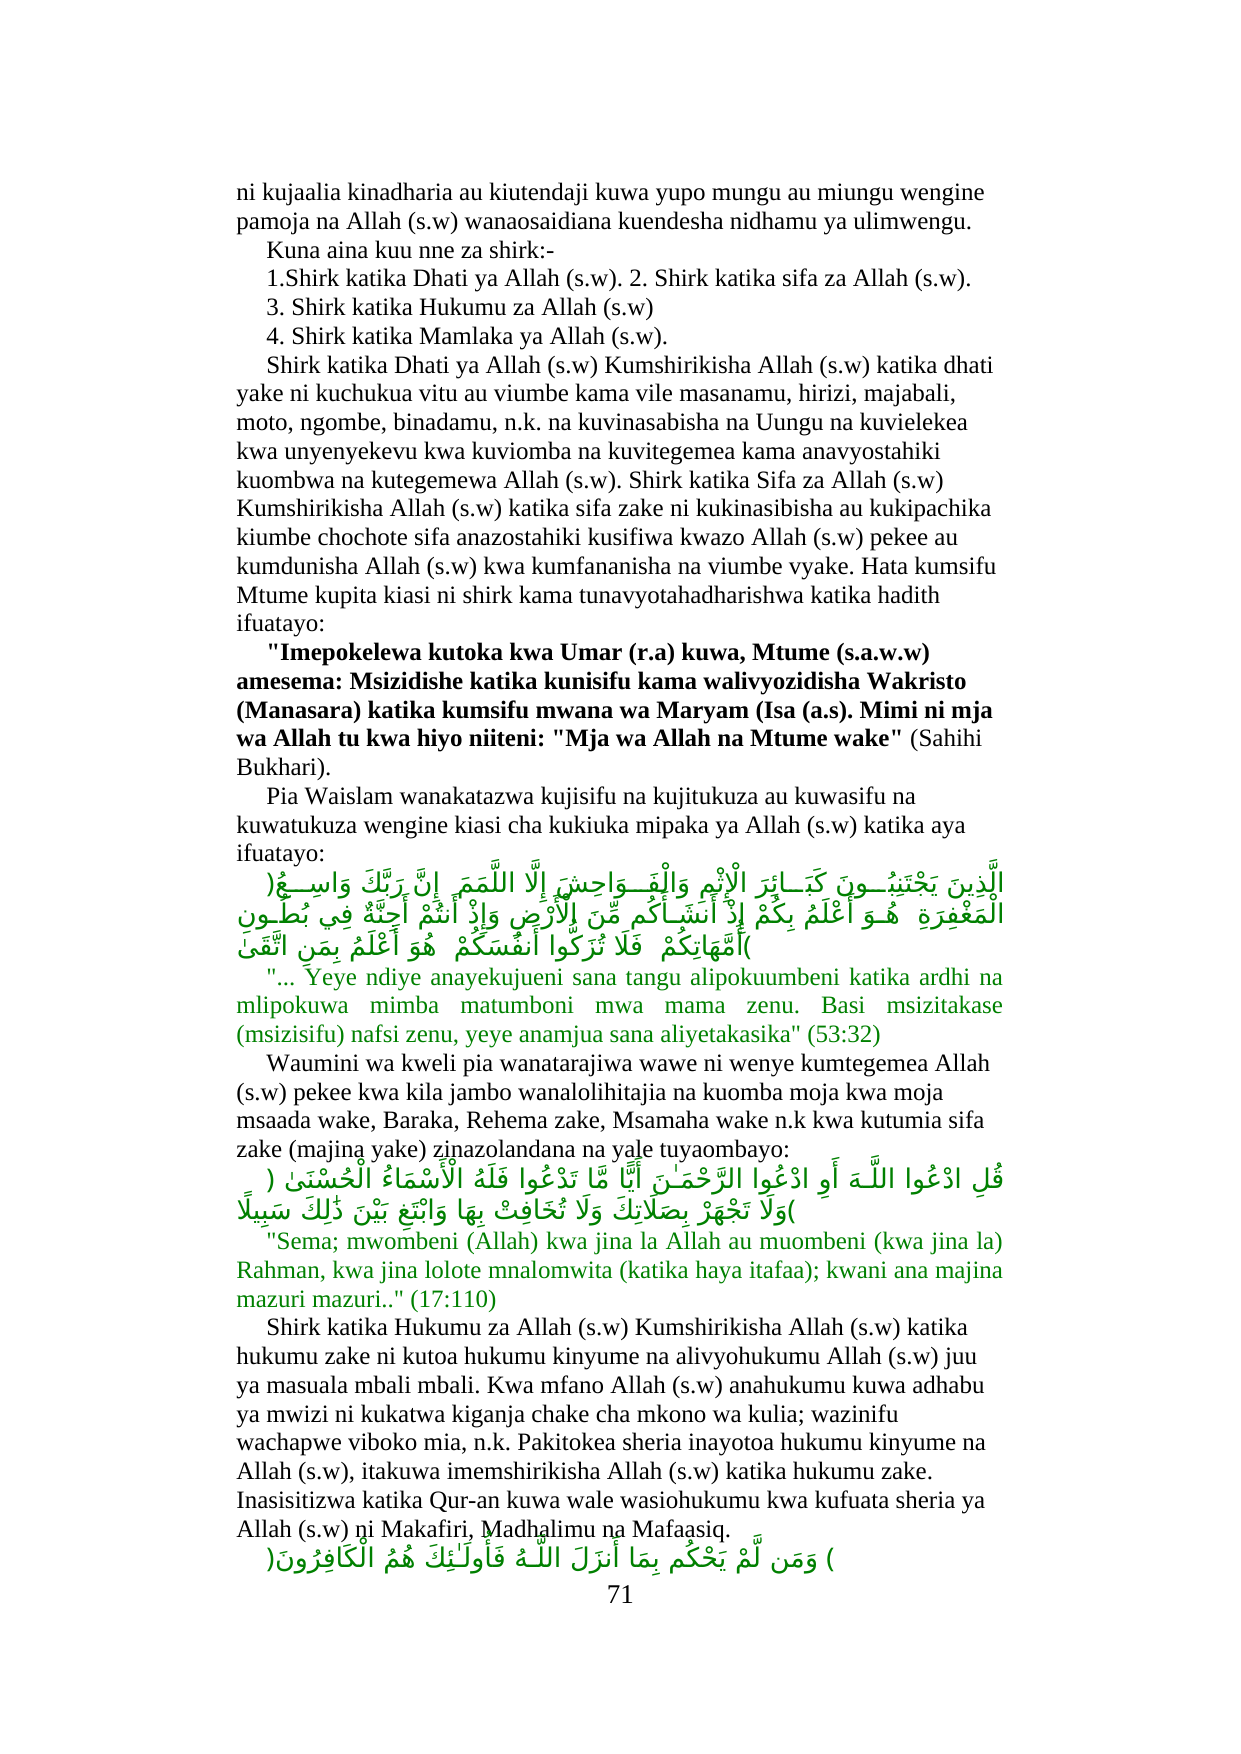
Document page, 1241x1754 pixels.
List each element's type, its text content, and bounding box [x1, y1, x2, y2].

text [236, 177, 1004, 235]
text 4. Shirk katika Mamlaka ya Allah (s.w). [236, 321, 1004, 350]
text Pia Waislam wanakatazwa kujisifu na kujitukuza au kuwasifu na kuwatukuza wengine kiasi cha kukiuka mipaka ya Allah (s.w) katika aya ifuatayo: [236, 781, 1004, 867]
text Shirk katika Dhati ya Allah (s.w) Kumshirikisha Allah (s.w) katika dhati yake ni kuchukua vitu au viumbe kama vile masanamu, hirizi, majabali, moto, ngombe, binadamu, n.k. na kuvinasabisha na Uungu na kuvielekea kwa unyenyekevu kwa kuviomba na kuvitegemea kama anavyostahiki kuombwa na kutegemewa Allah (s.w). Shirk katika Sifa za Allah (s.w) Kumshirikisha Allah (s.w) katika sifa zake ni kukinasibisha au kukipachika kiumbe chochote sifa anazostahiki kusifiwa kwazo Allah (s.w) pekee au kumdunisha Allah (s.w) kwa kumfananisha na viumbe vyake. Hata kumsifu Mtume kupita kiasi ni shirk kama tunavyotahadharishwa katika hadith ifuatayo: [236, 350, 1004, 637]
text ﴿الَّذِينَ يَجْتَنِبُونَ كَبَائِرَ الْإِثْمِ وَالْفَوَاحِشَ إِلَّا اللَّمَمَ إِنَّ رَبَّكَ وَاسِعُ الْمَغْفِرَةِ هُوَ أَعْلَمُ بِكُمْ إِذْ أَنشَأَكُم مِّنَ الْأَرْضِ وَإِذْ أَنتُمْ أَجِنَّةٌ فِي بُطُونِ أُمَّهَاتِكُمْ فَلَا تُزَكُّوا أَنفُسَكُمْ هُوَ أَعْلَمُ بِمَنِ اتَّقَىٰ﴾ [236, 867, 1004, 962]
text Waumini wa kweli pia wanatarajiwa wawe ni wenye kumtegemea Allah (s.w) pekee kwa kila jambo wanalolihitajia na kuomba moja kwa moja msaada wake, Baraka, Rehema zake, Msamaha wake n.k kwa kutumia sifa zake (majina yake) zinazolandana na yale tuyaombayo: [236, 1048, 1004, 1163]
text 1.Shirk katika Dhati ya Allah (s.w). 2. Shirk katika sifa za Allah (s.w). [236, 263, 1004, 292]
text Shirk katika Hukumu za Allah (s.w) Kumshirikisha Allah (s.w) katika hukumu zake ni kutoa hukumu kinyume na alivyohukumu Allah (s.w) juu ya masuala mbali mbali. Kwa mfano Allah (s.w) anahukumu kuwa adhabu ya mwizi ni kukatwa kiganja chake cha mkono wa kulia; wazinifu wachapwe viboko mia, n.k. Pakitokea sheria inayotoa hukumu kinyume na Allah (s.w), itakuwa imemshirikisha Allah (s.w) katika hukumu zake. Inasisitizwa katika Qur-an kuwa wale wasiohukumu kwa kufuata sheria ya Allah (s.w) ni Makafiri, Madhalimu na Mafaasiq. [236, 1312, 1004, 1542]
text ﴿ قُلِ ادْعُوا اللَّـهَ أَوِ ادْعُوا الرَّحْمَـٰنَ أَيًّا مَّا تَدْعُوا فَلَهُ الْأَسْمَاءُ الْحُسْنَىٰ وَلَا تَجْهَرْ بِصَلَاتِكَ وَلَا تُخَافِتْ بِهَا وَابْتَغِ بَيْنَ ذَٰلِكَ سَبِيلًا﴾ [236, 1163, 1004, 1226]
text "Sema; mwombeni (Allah) kwa jina la Allah au muombeni (kwa jina la) Rahman, kwa jina lolote mnalomwita (katika haya itafaa); kwani ana majina mazuri mazuri.." (17:110) [236, 1226, 1004, 1312]
text "Imepokelewa kutoka kwa Umar (r.a) kuwa, Mtume (s.a.w.w) amesema: Msizidishe katika kunisifu kama walivyozidisha Wakristo (Manasara) katika kumsifu mwana wa Maryam (Isa (a.s). Mimi ni mja wa Allah tu kwa hiyo niiteni: "Mja wa Allah na Mtume wake" (Sahihi Bukhari). [236, 637, 1004, 781]
text Kuna aina kuu nne za shirk:- [236, 235, 1004, 263]
text 3. Shirk katika Hukumu za Allah (s.w) [236, 292, 1004, 321]
text ﴿وَمَن لَّمْ يَحْكُم بِمَا أَنزَلَ اللَّـهُ فَأُولَـٰئِكَ هُمُ الْكَافِرُونَ ﴾ [236, 1542, 1004, 1574]
text "... Yeye ndiye anayekujueni sana tangu alipokuumbeni katika ardhi na mlipokuwa mimba matumboni mwa mama zenu. Basi msizitakase (msizisifu) nafsi zenu, yeye anamjua sana aliyetakasika" (53:32) [236, 962, 1004, 1048]
